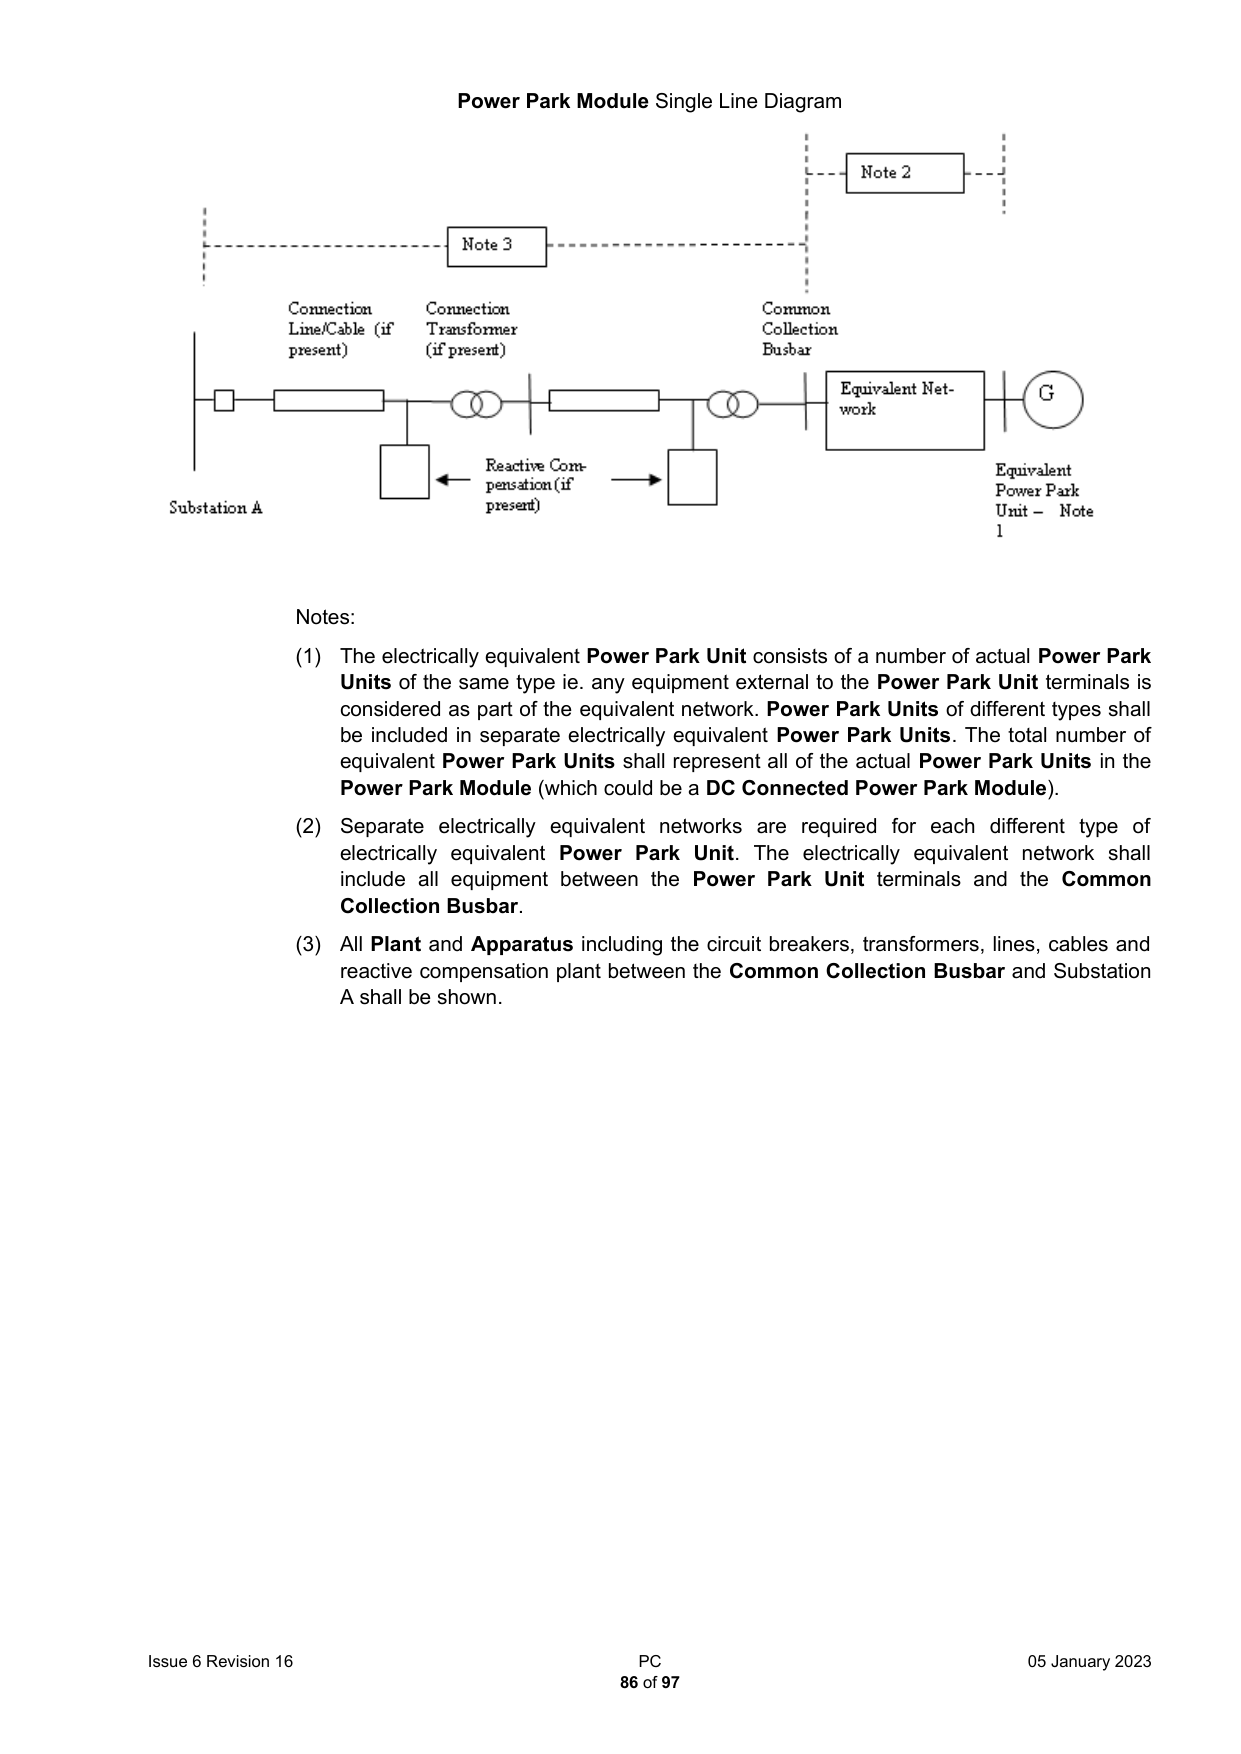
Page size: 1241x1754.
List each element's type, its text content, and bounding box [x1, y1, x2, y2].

text (3) All Plant and Apparatus including the circuit breakers, transformers, lines, cables and reactive compensation plant between the Common Collection Busbar and Substation A shall be shown. [295, 932, 1152, 1009]
picture [147, 115, 1112, 603]
text (2) Separate electrically equivalent networks are required for each different type of electrically equivalent Power Park Unit. The electrically equivalent network shall include all equipment between the Power Park Unit terminals and the Common Collection Busbar. [295, 814, 1152, 917]
text (1) The electrically equivalent Power Park Unit consists of a number of actual Power Park Units of the same type ie. any equipment external to the Power Park Unit terminals is considered as part of the equivalent network. Power Park Units of different types shall be included in separate electrically equivalent Power Park Units. The total number of equivalent Power Park Units shall represent all of the actual Power Park Units in the Power Park Module (which could be a DC Connected Power Park Module). [295, 644, 1152, 799]
text Power Park Module Single Line Diagram [148, 89, 1152, 113]
text Notes: [148, 605, 1152, 629]
